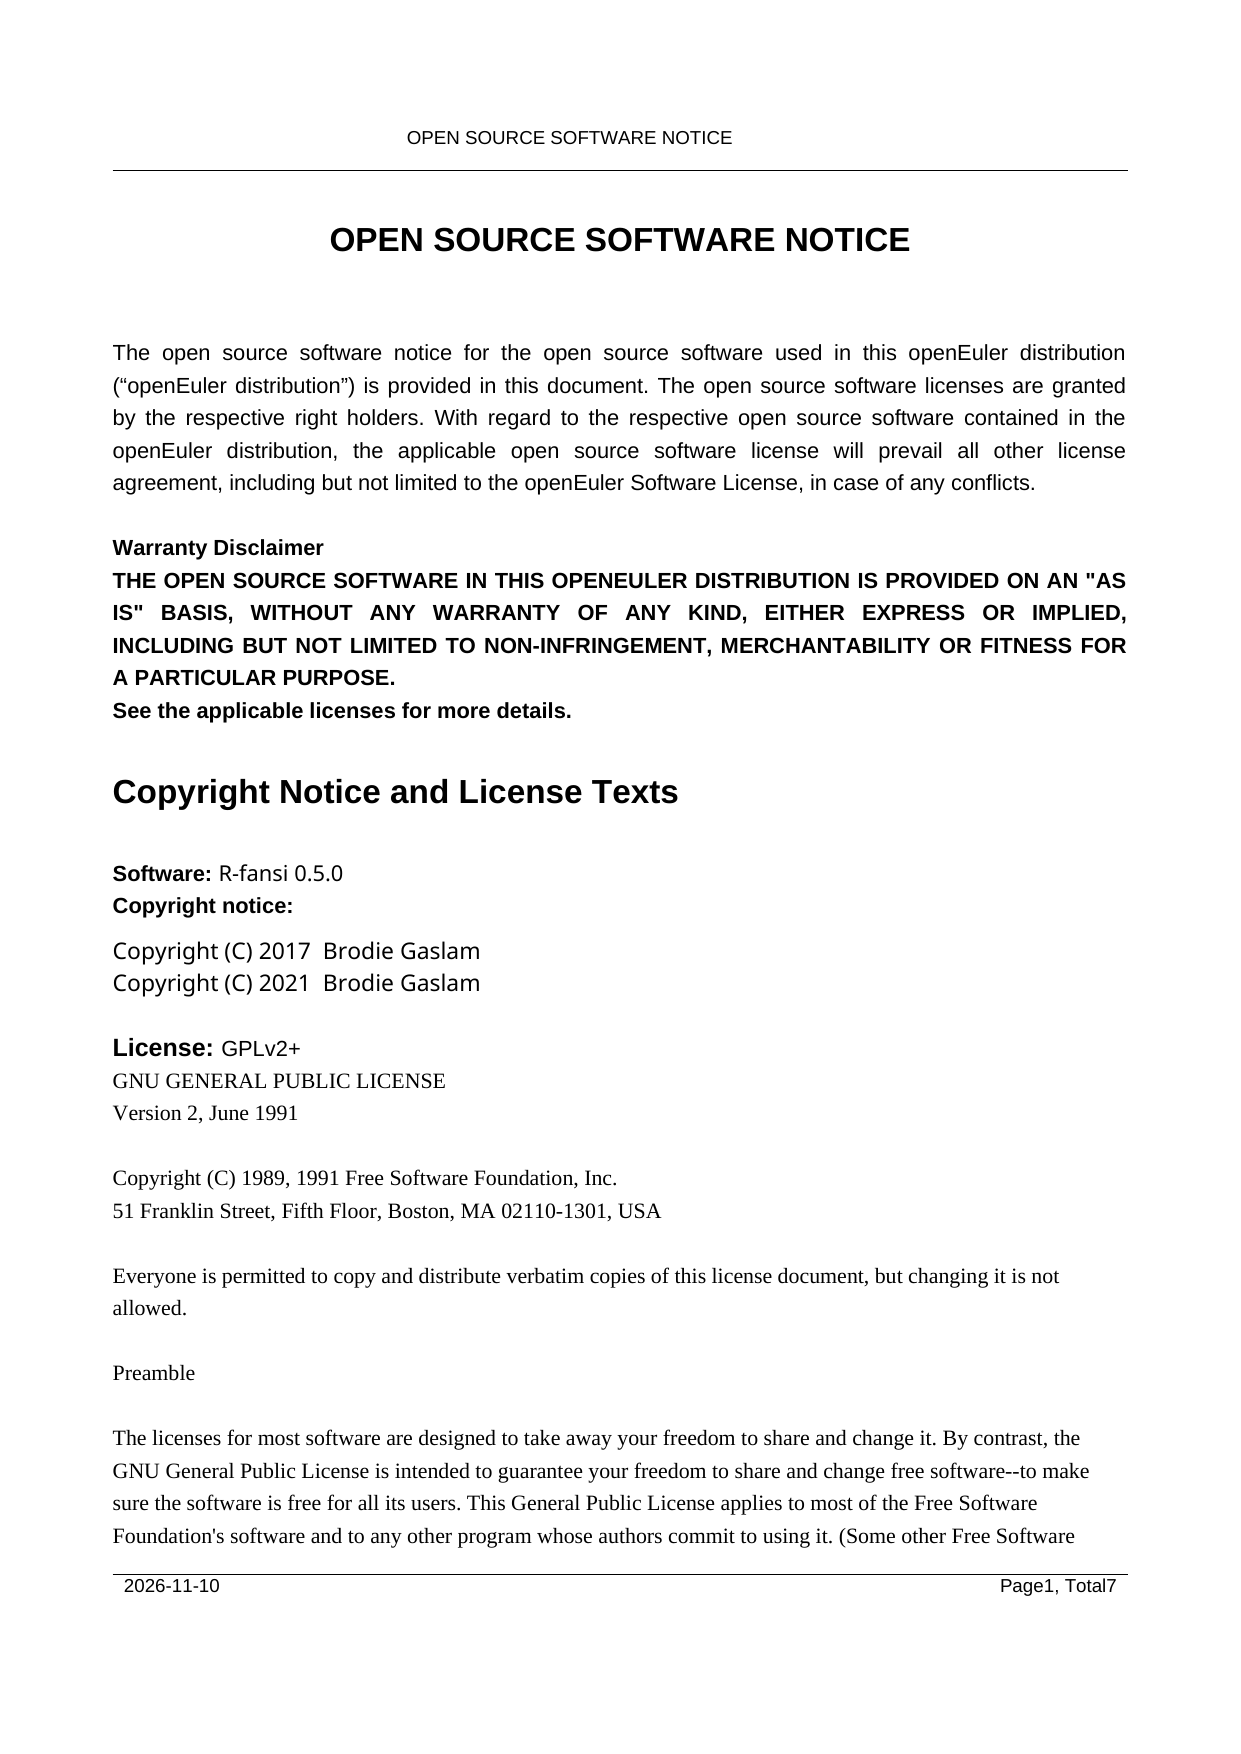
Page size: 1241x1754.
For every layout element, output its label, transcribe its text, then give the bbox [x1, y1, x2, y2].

text OPEN SOURCE SOFTWARE NOTICE [112, 206, 1128, 271]
text Copyright (C) 2017 Brodie Gaslam Copyright (C) 2021 Brodie Gaslam [112, 934, 1128, 1031]
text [112, 1064, 1128, 1551]
text Copyright notice: [112, 889, 1128, 921]
text Copyright Notice and License Texts [112, 759, 1128, 824]
text Warranty Disclaimer [112, 531, 1128, 564]
text THE OPEN SOURCE SOFTWARE IN THIS OPENEULER DISTRIBUTION IS PROVIDED ON AN "AS IS" BASIS, WITHOUT ANY WARRANTY OF ANY KIND, EITHER EXPRESS OR IMPLIED, INCLUDING BUT NOT LIMITED TO NON-INFRINGEMENT, MERCHANTABILITY OR FITNESS FOR A PARTICULAR PURPOSE. See the applicable licenses for more details. [112, 564, 1128, 726]
text License: GPLv2+ [112, 1031, 1128, 1064]
title Software: R-fansi 0.5.0 [112, 856, 1128, 889]
text The open source software notice for the open source software used in this openEuler distribution (“openEuler distribution”) is provided in this document. The open source software licenses are granted by the respective right holders. With regard to the respective open source software contained in the openEuler distribution, the applicable open source software license will prevail all other license agreement, including but not limited to the openEuler Software License, in case of any conflicts. [112, 336, 1128, 499]
